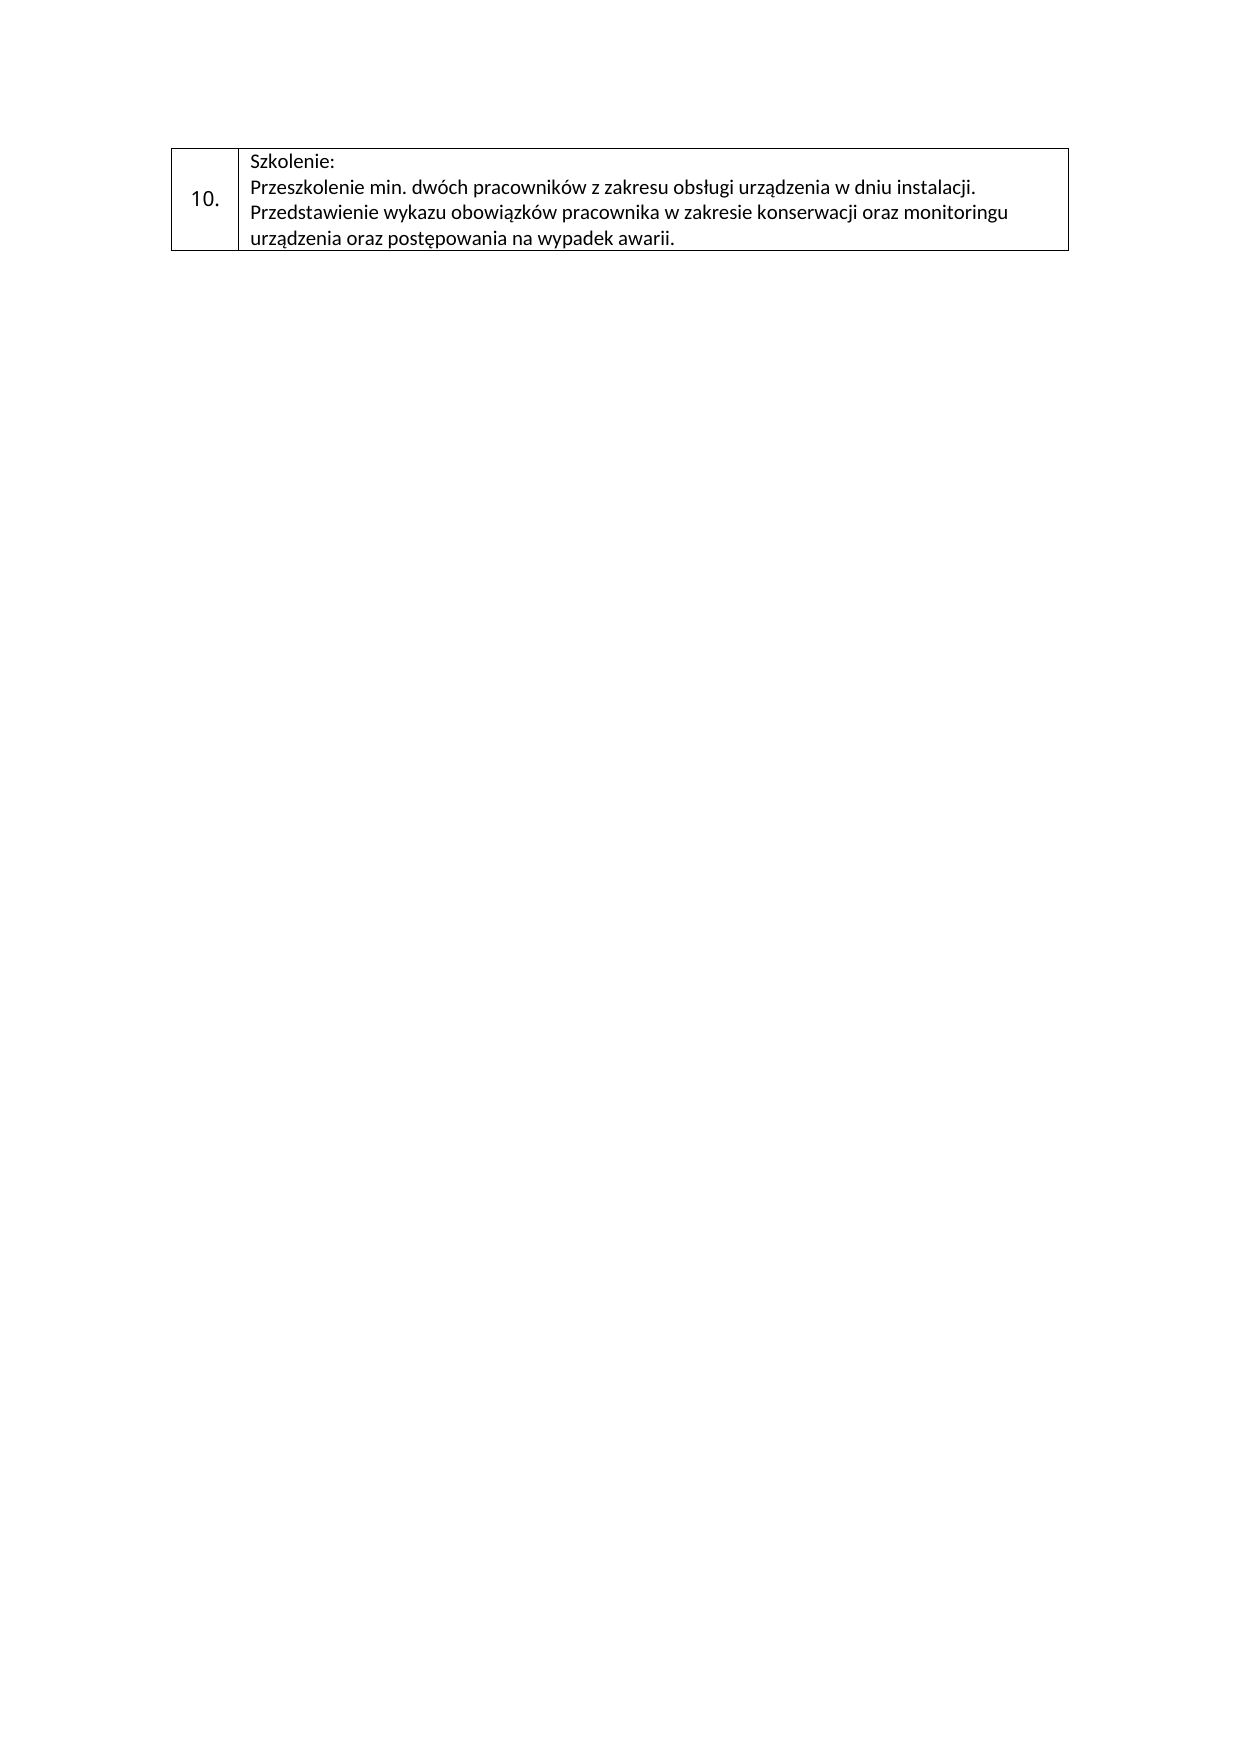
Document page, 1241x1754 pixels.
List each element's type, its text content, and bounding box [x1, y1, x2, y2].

table_cell 10. [172, 149, 238, 250]
table_cell Szkolenie: Przeszkolenie min. dwóch pracowników z zakresu obsługi urządzenia w dniu instalacji. Przedstawienie wykazu obowiązków pracownika w zakresie konserwacji oraz monitoringu urządzenia oraz postępowania na wypadek awarii. [239, 149, 1068, 250]
